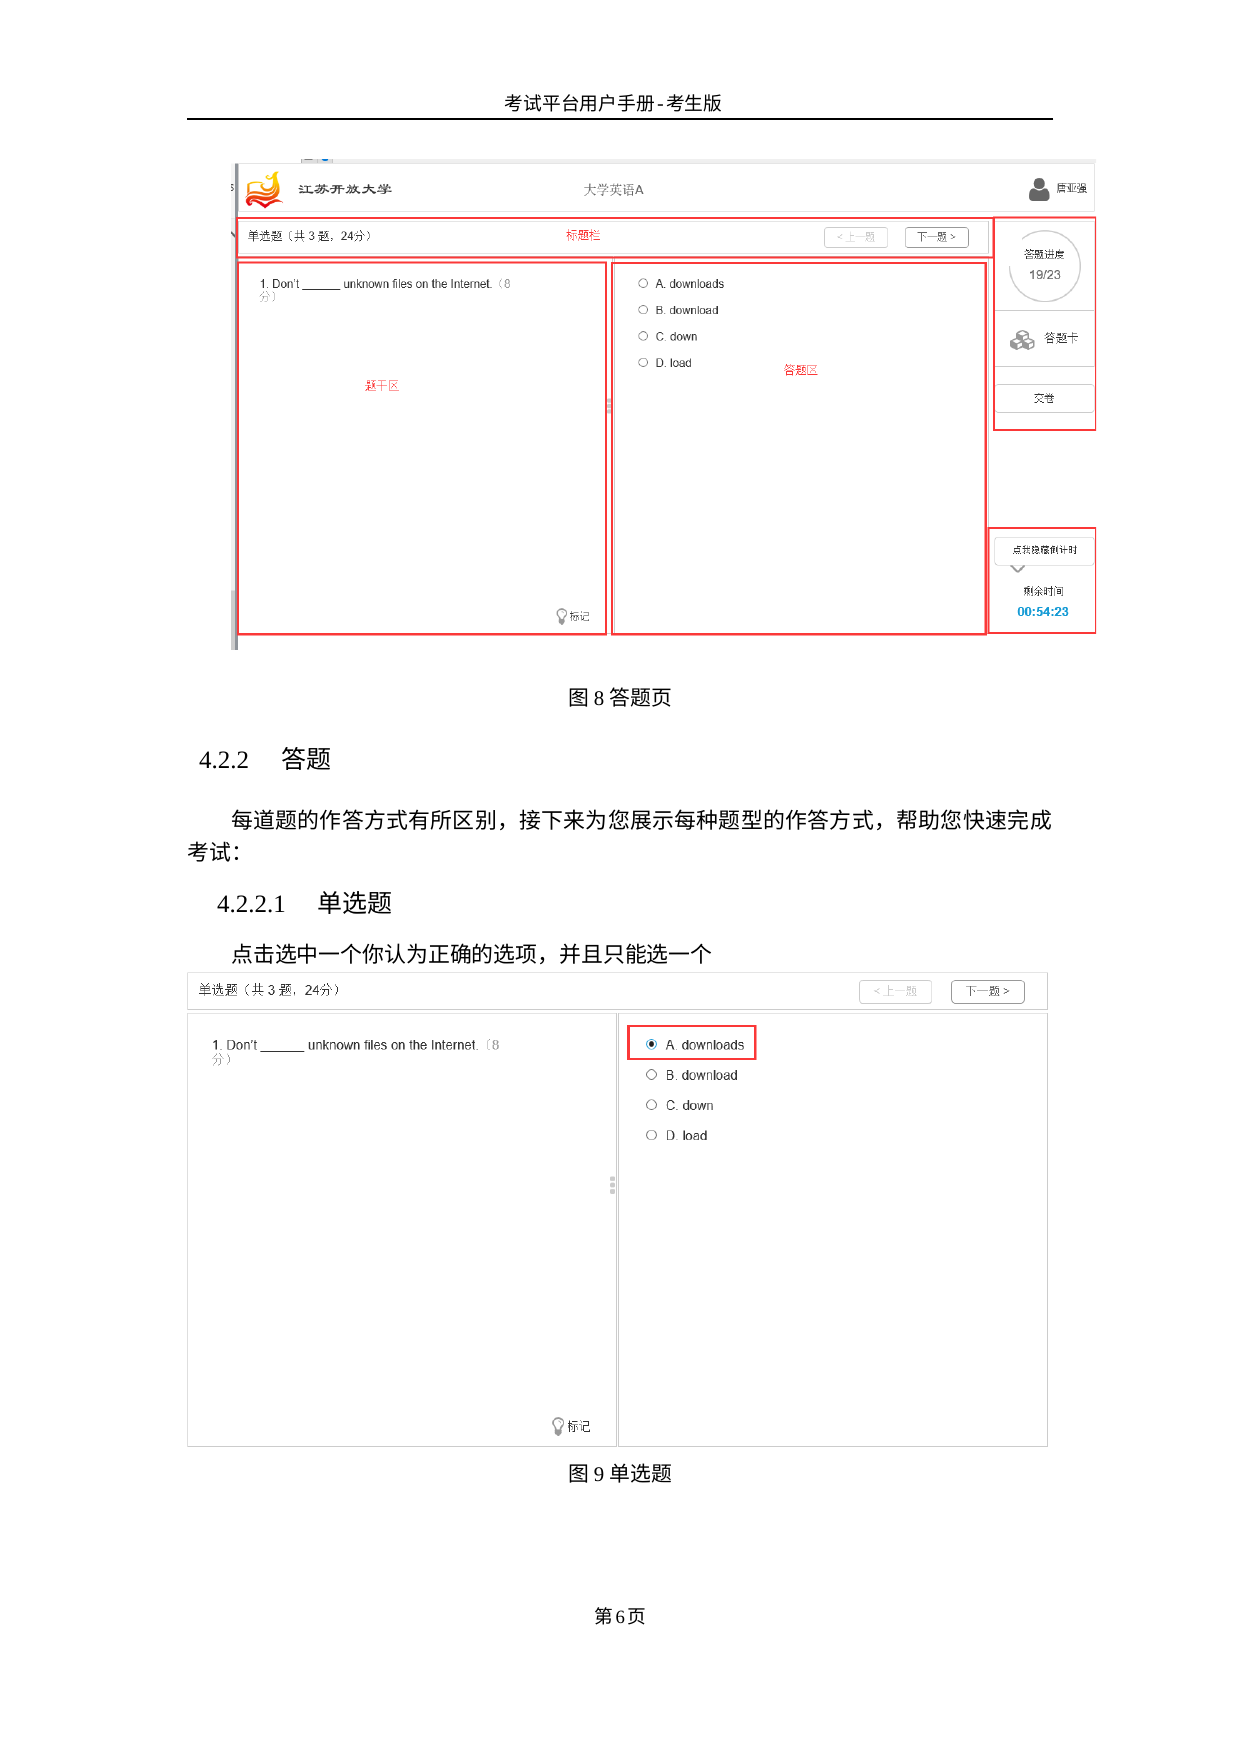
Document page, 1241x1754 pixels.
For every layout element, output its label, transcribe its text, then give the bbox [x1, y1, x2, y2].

picture [231, 159, 1097, 650]
text 每道题的作答方式有所区别，接下来为您展示每种题型的作答方式，帮助您快速完成考试： [187, 802, 1053, 867]
subtitle 答题 [199, 725, 1053, 790]
text 点击选中一个你认为正确的选项，并且只能选一个 [187, 936, 1053, 968]
picture [187, 968, 1053, 1452]
text 图8 答题页 [187, 680, 1053, 712]
text 图9 单选题 [187, 1456, 1053, 1489]
subtitle 单选题 [217, 869, 1053, 934]
